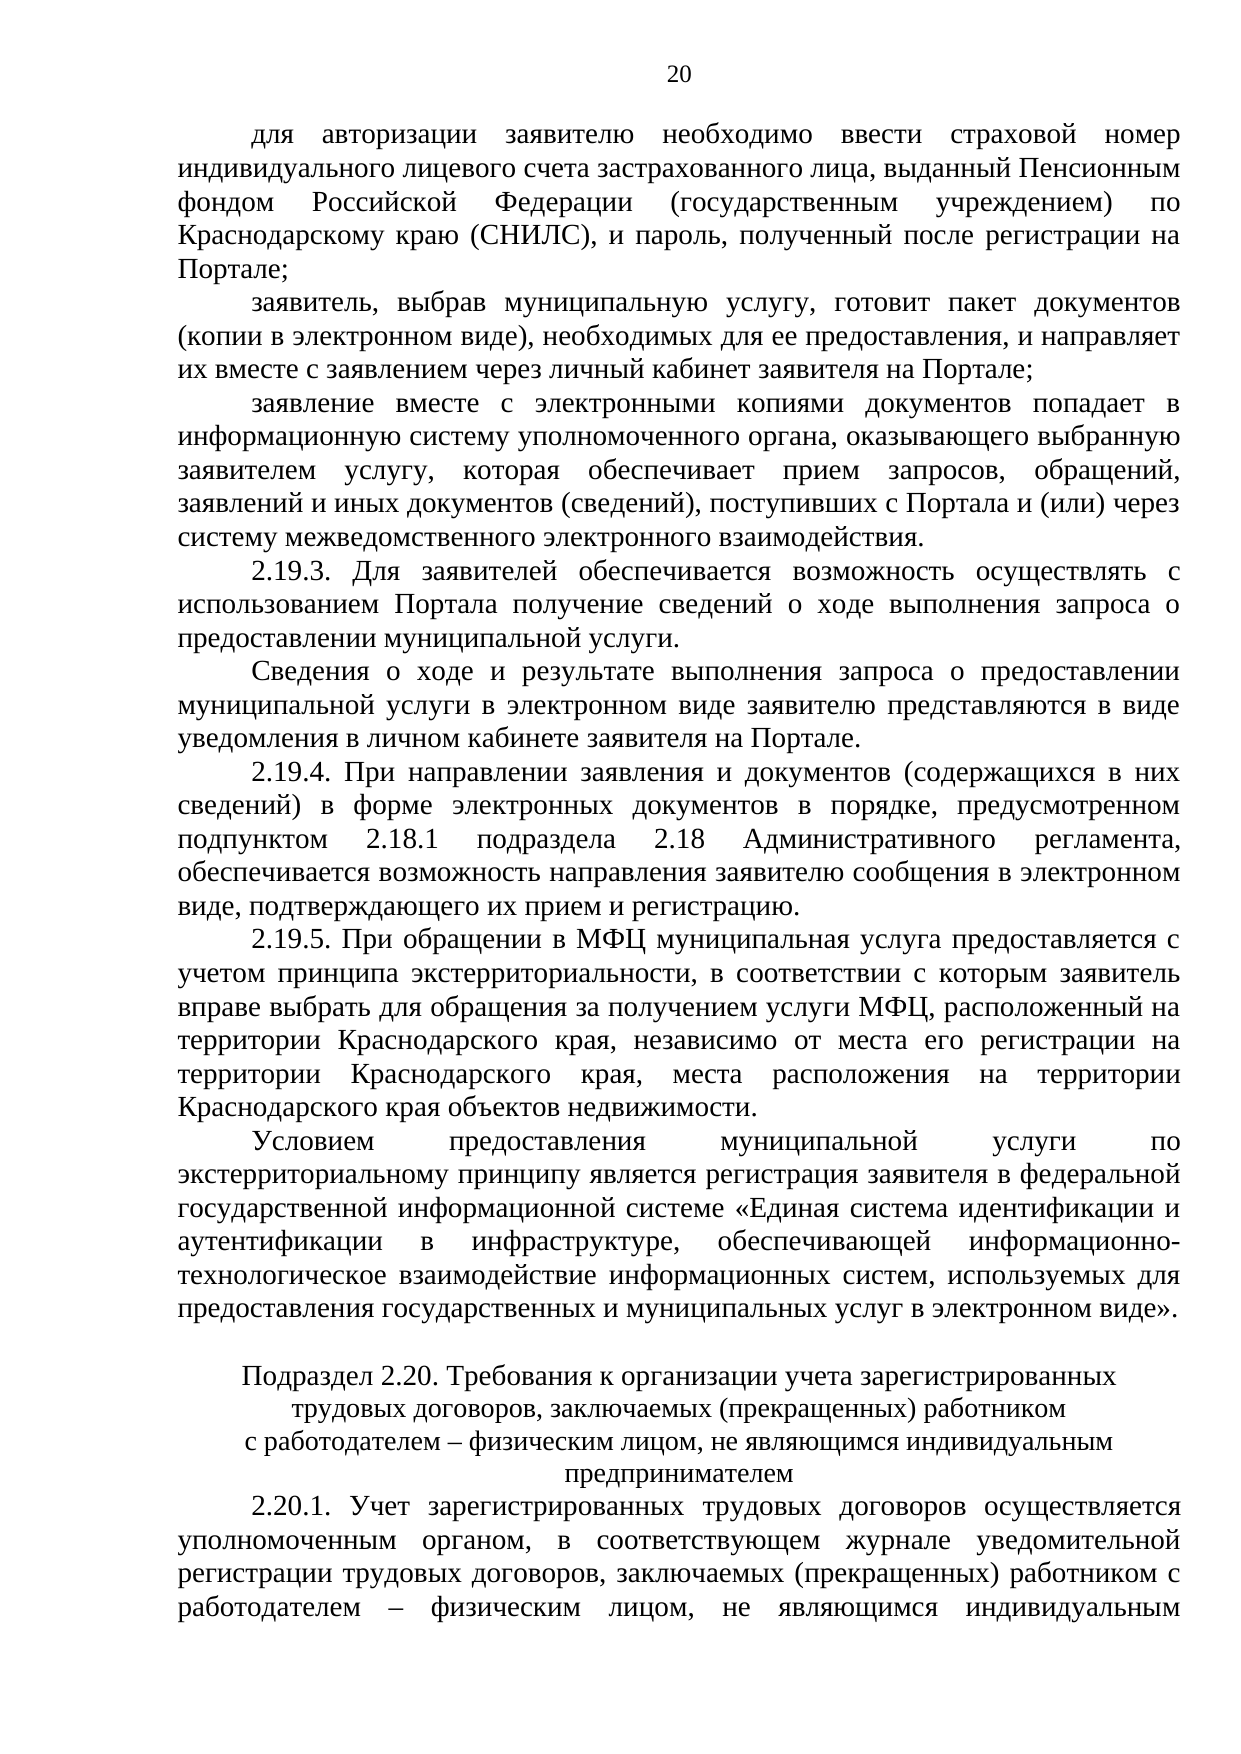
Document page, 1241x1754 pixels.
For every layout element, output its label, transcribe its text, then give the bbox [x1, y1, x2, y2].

text трудовых договоров, заключаемых (прекращенных) работником [177, 1391, 1181, 1423]
text Условием предоставления муниципальной услуги по экстерриториальному принципу является регистрация заявителя в федеральной государственной информационной системе «Единая система идентификации и аутентификации в инфраструктуре, обеспечивающей информационно-технологическое взаимодействие информационных систем, используемых для предоставления государственных и муниципальных услуг в электронном виде». [177, 1123, 1181, 1324]
text 2.19.5. При обращении в МФЦ муниципальная услуга предоставляется с учетом принципа экстерриториальности, в соответствии с которым заявитель вправе выбрать для обращения за получением услуги МФЦ, расположенный на территории Краснодарского края, независимо от места его регистрации на территории Краснодарского края, места расположения на территории Краснодарского края объектов недвижимости. [177, 922, 1181, 1123]
text заявление вместе с электронными копиями документов попадает в информационную систему уполномоченного органа, оказывающего выбранную заявителем услугу, которая обеспечивает прием запросов, обращений, заявлений и иных документов (сведений), поступивших с Портала и (или) через систему межведомственного электронного взаимодействия. [177, 385, 1181, 553]
text Сведения о ходе и результате выполнения запроса о предоставлении муниципальной услуги в электронном виде заявителю представляются в виде уведомления в личном кабинете заявителя на Портале. [177, 653, 1181, 754]
text Подраздел 2.20. Требования к организации учета зарегистрированных [177, 1358, 1181, 1391]
text 2.19.3. Для заявителей обеспечивается возможность осуществлять с использованием Портала получение сведений о ходе выполнения запроса о предоставлении муниципальной услуги. [177, 553, 1181, 653]
text для авторизации заявителю необходимо ввести страховой номер индивидуального лицевого счета застрахованного лица, выданный Пенсионным фондом Российской Федерации (государственным учреждением) по Краснодарскому краю (СНИЛС), и пароль, полученный после регистрации на Портале; [177, 117, 1181, 284]
text с работодателем – физическим лицом, не являющимся индивидуальным предпринимателем [177, 1423, 1181, 1488]
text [177, 1488, 1181, 1622]
text 2.19.4. При направлении заявления и документов (содержащихся в них сведений) в форме электронных документов в порядке, предусмотренном подпунктом 2.18.1 подраздела 2.18 Административного регламента, обеспечивается возможность направления заявителю сообщения в электронном виде, подтверждающего их прием и регистрацию. [177, 754, 1181, 922]
text заявитель, выбрав муниципальную услугу, готовит пакет документов (копии в электронном виде), необходимых для ее предоставления, и направляет их вместе с заявлением через личный кабинет заявителя на Портале; [177, 284, 1181, 385]
